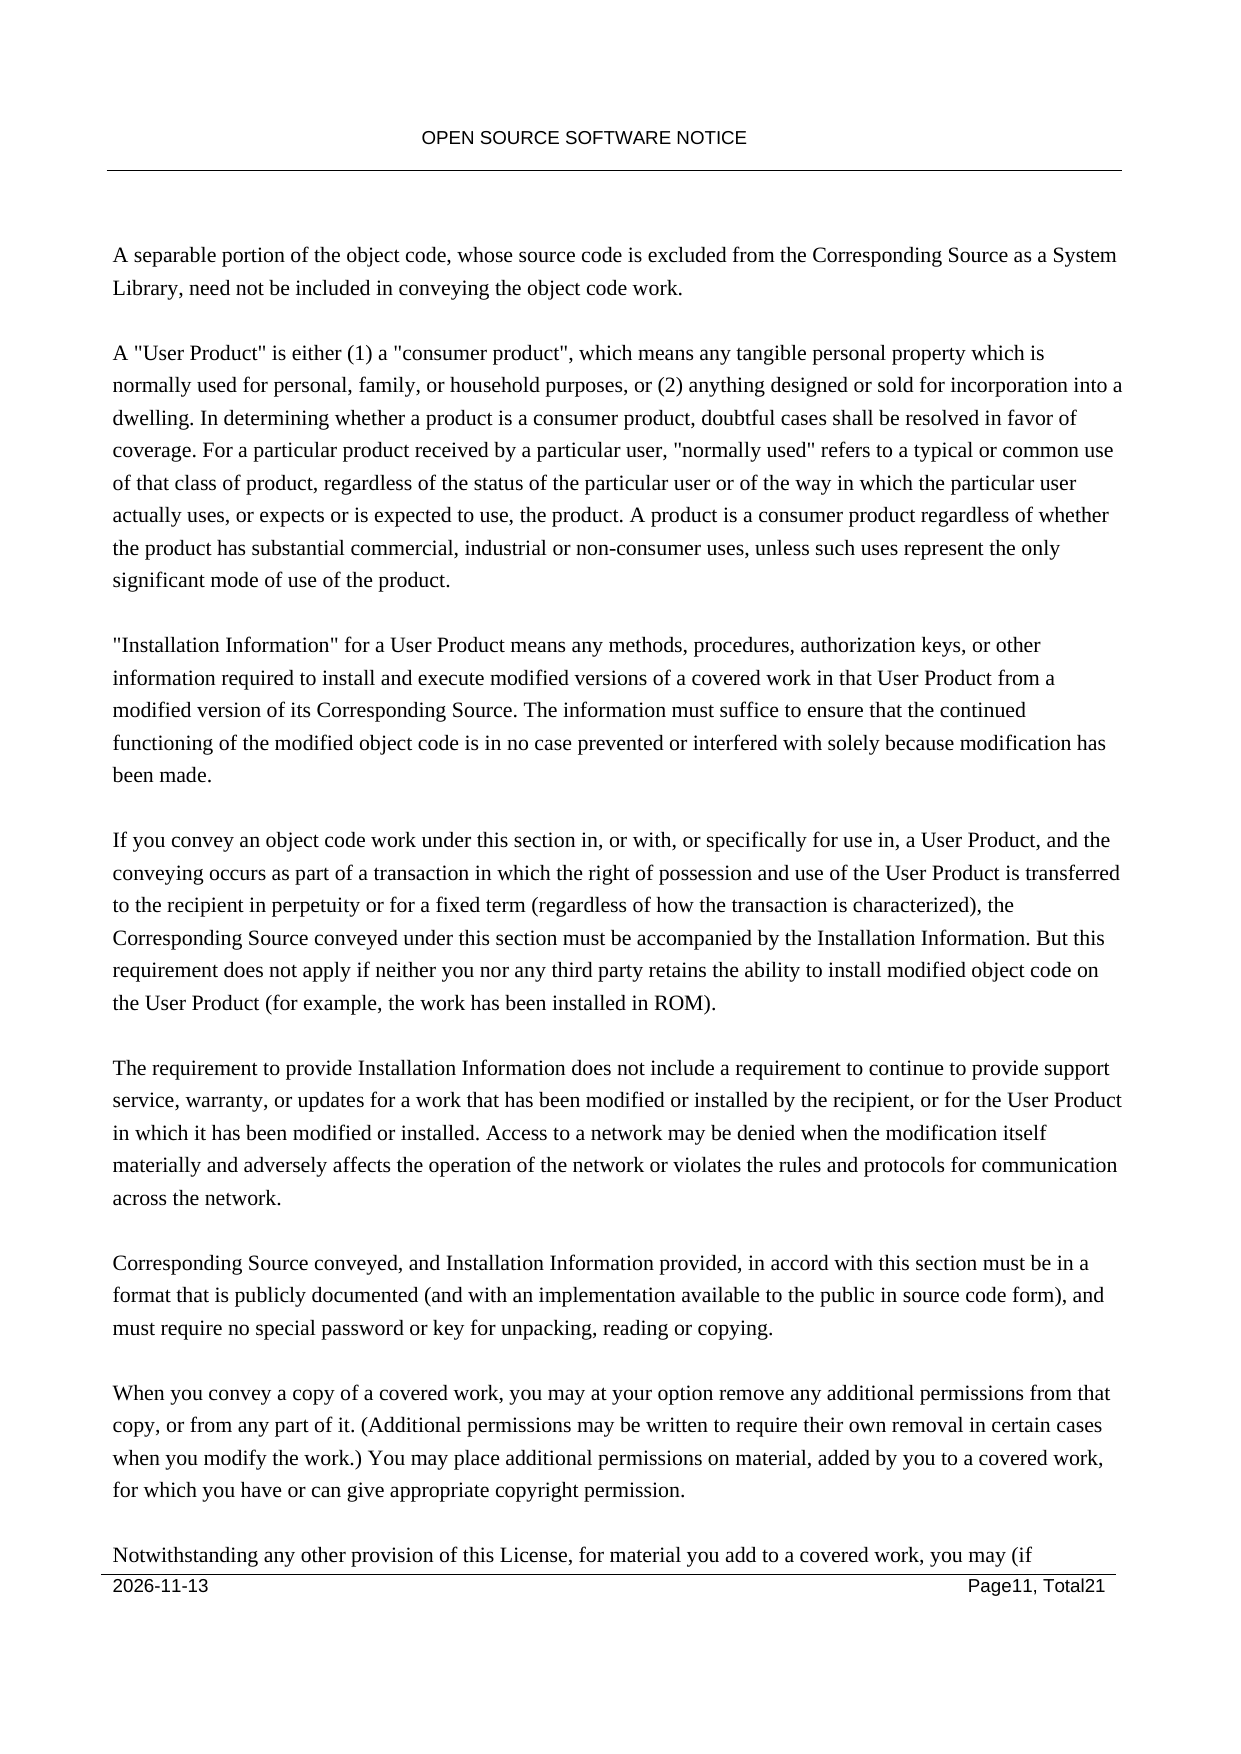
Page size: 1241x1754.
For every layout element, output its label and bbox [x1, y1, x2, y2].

text [112, 206, 1128, 1571]
